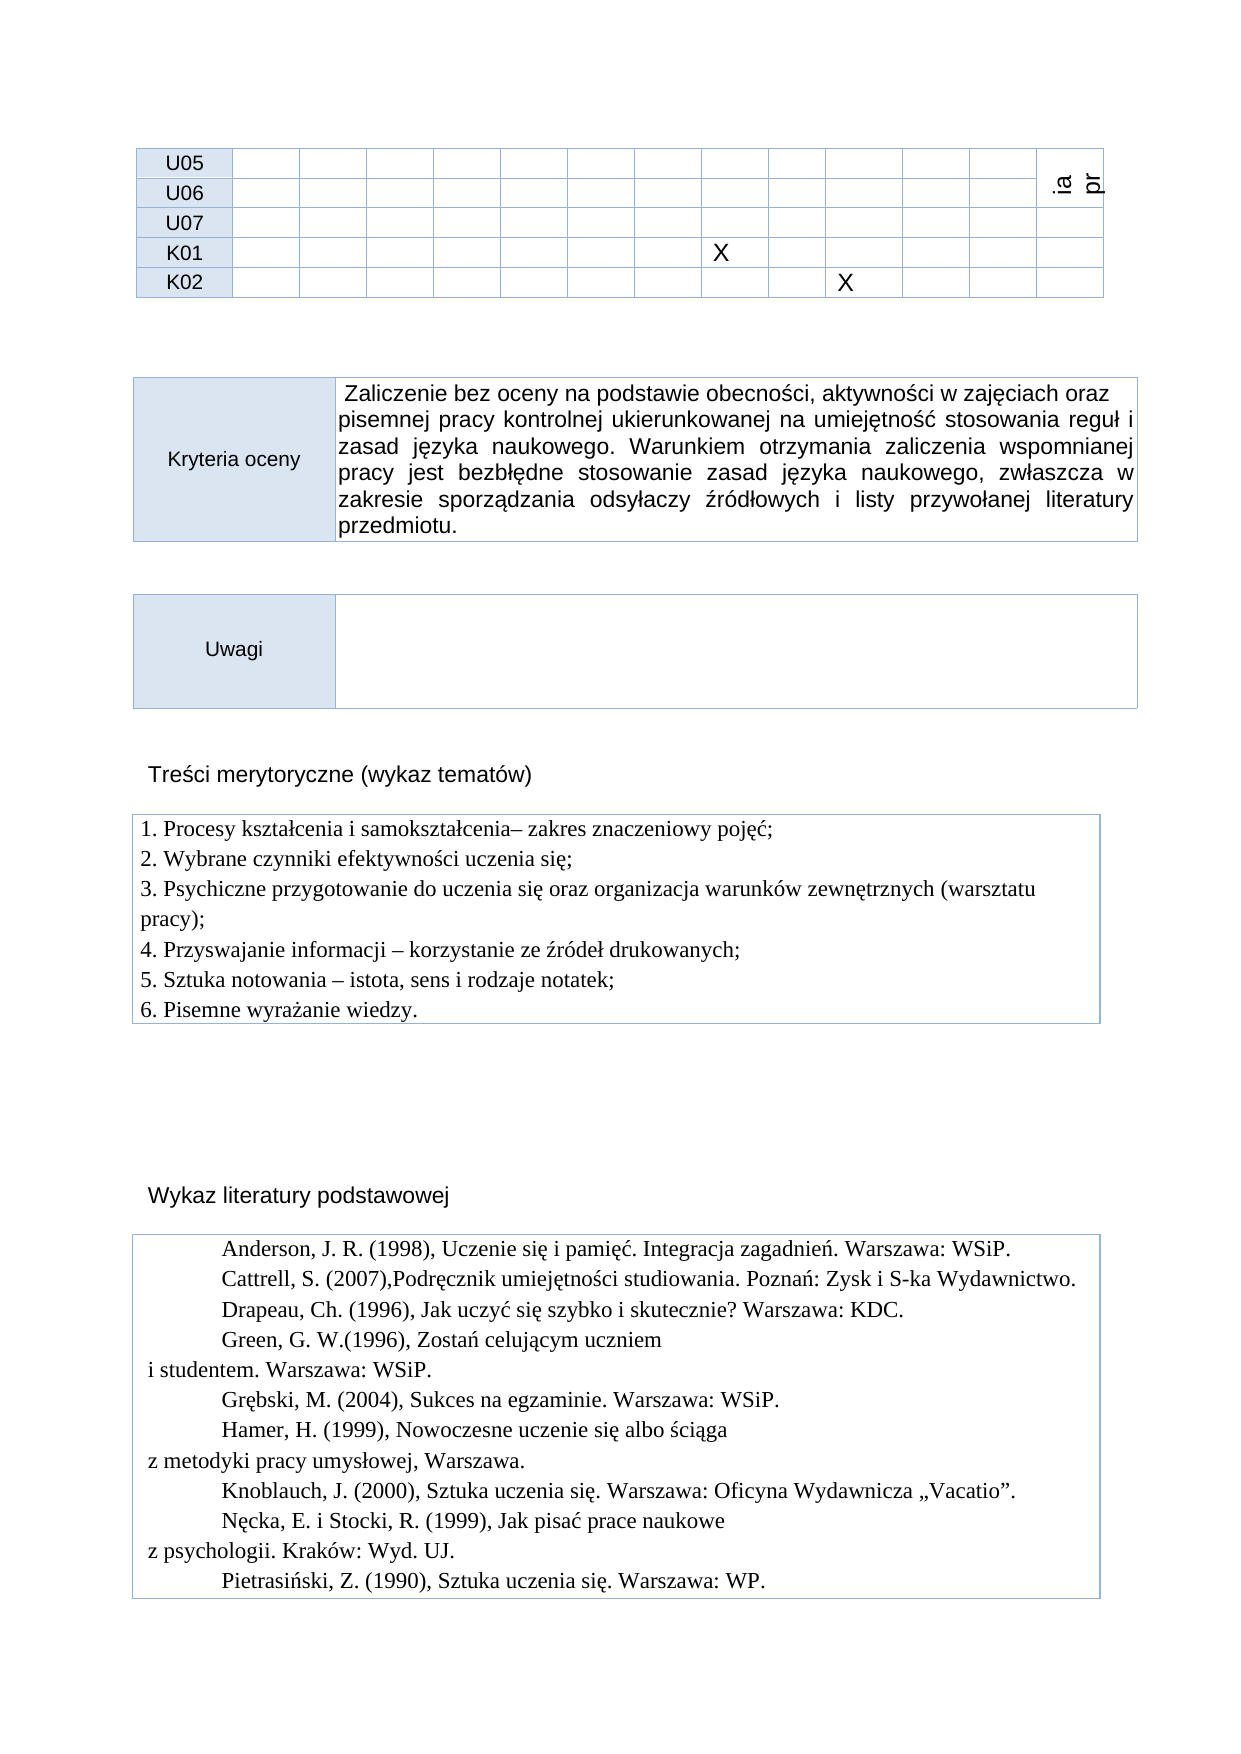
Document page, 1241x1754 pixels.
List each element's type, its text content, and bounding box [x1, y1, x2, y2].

table_cell [635, 238, 701, 267]
table_cell [501, 238, 567, 267]
table_cell [233, 179, 299, 207]
table_cell [635, 208, 701, 237]
table_cell [769, 238, 825, 267]
table_cell U05 [137, 149, 232, 177]
table_cell [903, 268, 969, 297]
table_cell [233, 149, 299, 177]
table_cell [233, 268, 299, 297]
table_cell [826, 179, 902, 207]
table_cell [300, 149, 366, 177]
table_cell [568, 149, 634, 177]
table_cell [300, 208, 366, 237]
table_cell [702, 149, 768, 177]
table_cell X [826, 268, 902, 297]
table_cell [970, 238, 1036, 267]
table_header 1. Procesy kształcenia i samokształcenia– zakres znaczeniowy pojęć; 2. Wybrane czynniki efektywności uczenia się; 3. Psychiczne przygotowanie do uczenia się oraz organizacja warunków zewnętrznych (warsztatu pracy); 4. Przyswajanie informacji – korzystanie ze źródeł drukowanych; 5. Sztuka notowania – istota, sens i rodzaje notatek; 6. Pisemne wyrażanie wiedzy. [133, 815, 1099, 1022]
table_cell [903, 238, 969, 267]
table_header Zaliczenie bez oceny na podstawie obecności, aktywności w zajęciach oraz pisemnej pracy kontrolnej ukierunkowanej na umiejętność stosowania reguł i zasad języka naukowego. Warunkiem otrzymania zaliczenia wspomnianej pracy jest bezbłędne stosowanie zasad języka naukowego, zwłaszcza w zakresie sporządzania odsyłaczy źródłowych i listy przywołanej literatury przedmiotu. [336, 378, 1137, 541]
table_cell [233, 208, 299, 237]
table_cell K01 [137, 238, 232, 267]
table_cell [1037, 268, 1103, 297]
table_cell [970, 208, 1036, 237]
table_cell [702, 268, 768, 297]
table_cell [367, 268, 433, 297]
table_cell [769, 208, 825, 237]
table_cell [903, 149, 969, 177]
table_cell [300, 238, 366, 267]
table_cell [233, 238, 299, 267]
table_header [336, 595, 1137, 708]
table_cell [501, 179, 567, 207]
table_cell [826, 238, 902, 267]
table_cell [1037, 238, 1103, 267]
table_cell [970, 149, 1036, 177]
table_cell [769, 149, 825, 177]
table_cell [568, 179, 634, 207]
table_cell [367, 179, 433, 207]
table_cell [367, 149, 433, 177]
table_cell K02 [137, 268, 232, 297]
table_cell [635, 149, 701, 177]
table_cell [970, 268, 1036, 297]
table_cell [1037, 208, 1103, 237]
table_cell [367, 208, 433, 237]
table_cell [300, 179, 366, 207]
table_cell [568, 208, 634, 237]
table_cell [300, 268, 366, 297]
table_cell [434, 208, 500, 237]
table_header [133, 1235, 1099, 1598]
table_header Kryteria oceny [134, 378, 335, 541]
table_cell [769, 179, 825, 207]
table_cell [970, 179, 1036, 207]
table_cell U07 [137, 208, 232, 237]
table_cell [501, 208, 567, 237]
table_cell [367, 238, 433, 267]
table_cell [501, 268, 567, 297]
table_cell [702, 208, 768, 237]
table_cell [434, 149, 500, 177]
table_cell [434, 238, 500, 267]
table_cell [568, 268, 634, 297]
table_cell [826, 149, 902, 177]
table_cell [635, 179, 701, 207]
table_cell [903, 208, 969, 237]
table_cell [568, 238, 634, 267]
table_cell [434, 268, 500, 297]
table_cell [635, 268, 701, 297]
table_cell [826, 208, 902, 237]
table_cell X [702, 238, 768, 267]
table_cell [434, 179, 500, 207]
table_cell [903, 179, 969, 207]
text Treści merytoryczne (wykaz tematów) [148, 761, 1093, 787]
table_cell [769, 268, 825, 297]
table_cell U06 [137, 179, 232, 207]
table_cell [702, 179, 768, 207]
text Wykaz literatury podstawowej [148, 1182, 1093, 1208]
table_header Uwagi [134, 595, 335, 708]
table_cell [501, 149, 567, 177]
